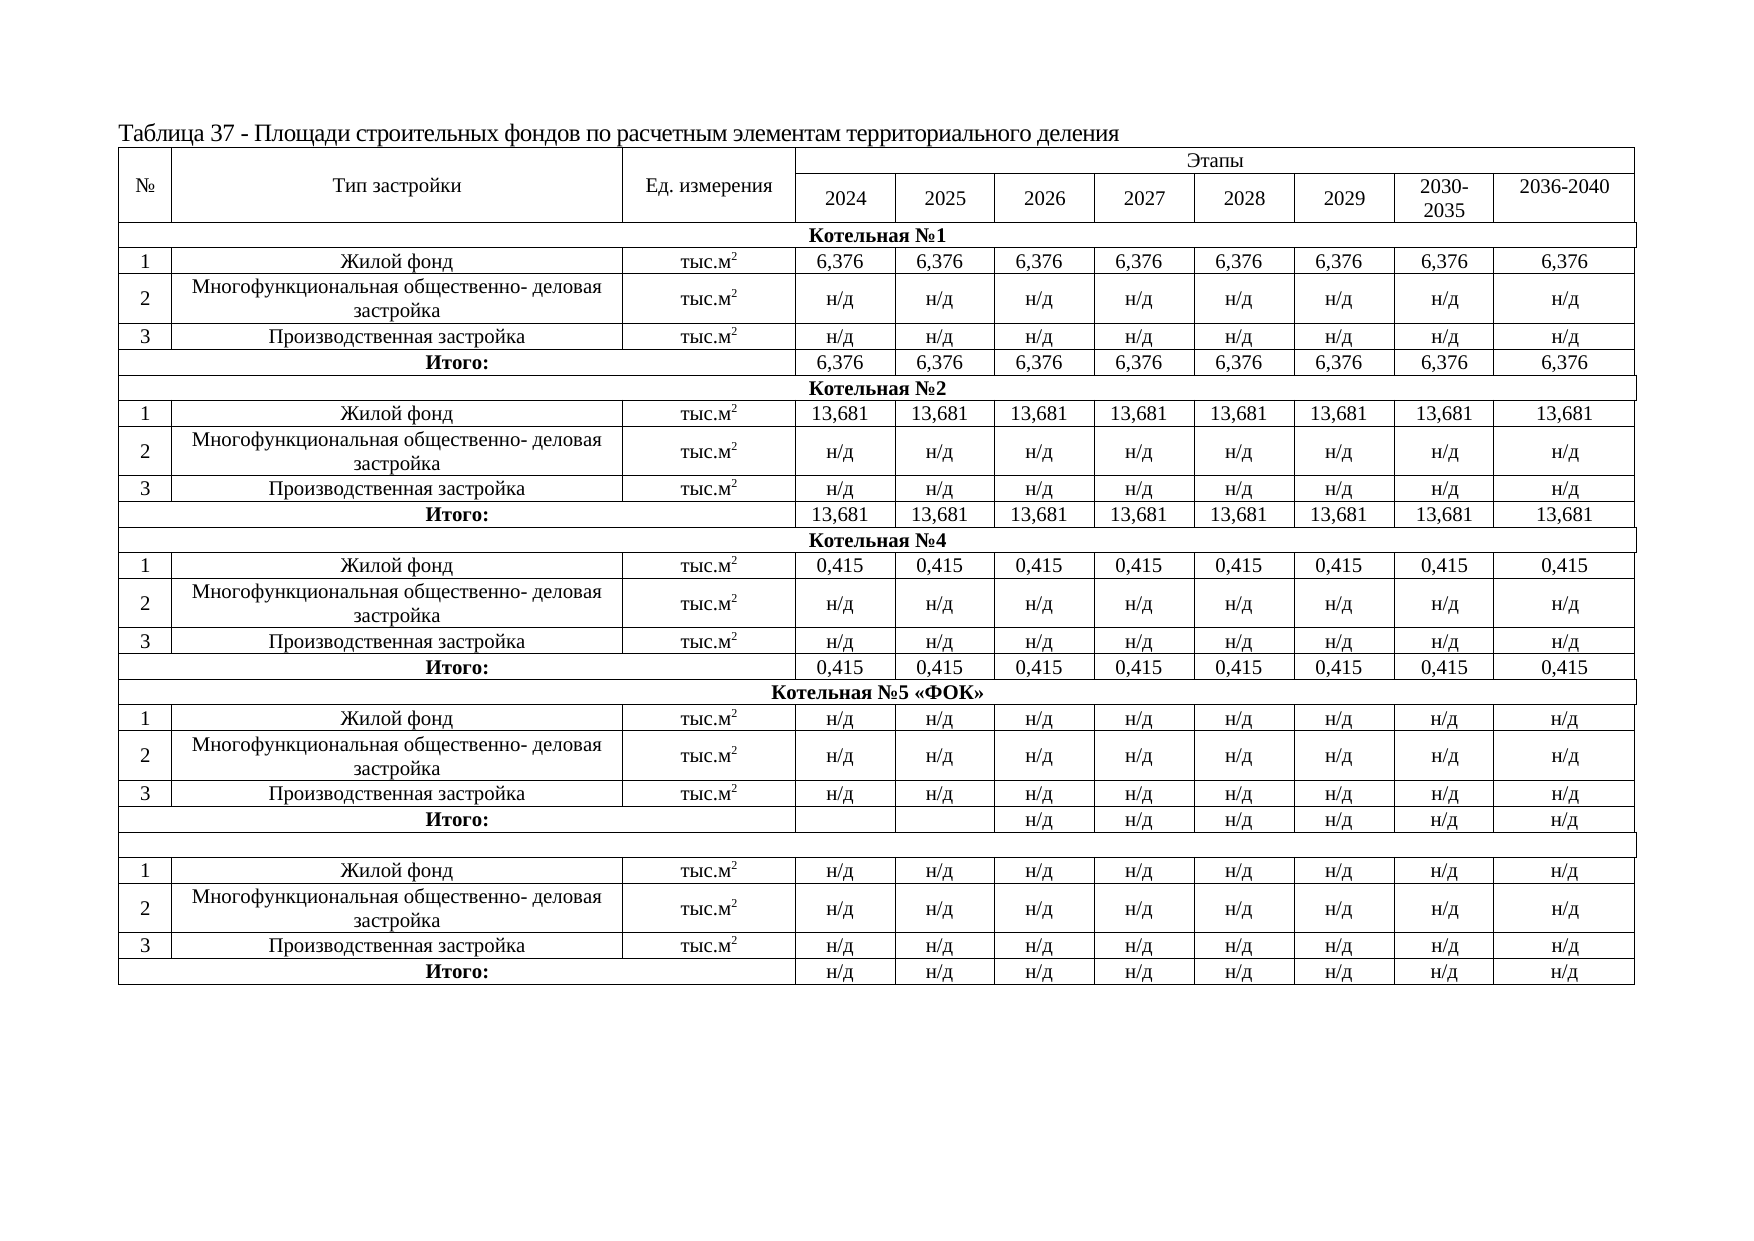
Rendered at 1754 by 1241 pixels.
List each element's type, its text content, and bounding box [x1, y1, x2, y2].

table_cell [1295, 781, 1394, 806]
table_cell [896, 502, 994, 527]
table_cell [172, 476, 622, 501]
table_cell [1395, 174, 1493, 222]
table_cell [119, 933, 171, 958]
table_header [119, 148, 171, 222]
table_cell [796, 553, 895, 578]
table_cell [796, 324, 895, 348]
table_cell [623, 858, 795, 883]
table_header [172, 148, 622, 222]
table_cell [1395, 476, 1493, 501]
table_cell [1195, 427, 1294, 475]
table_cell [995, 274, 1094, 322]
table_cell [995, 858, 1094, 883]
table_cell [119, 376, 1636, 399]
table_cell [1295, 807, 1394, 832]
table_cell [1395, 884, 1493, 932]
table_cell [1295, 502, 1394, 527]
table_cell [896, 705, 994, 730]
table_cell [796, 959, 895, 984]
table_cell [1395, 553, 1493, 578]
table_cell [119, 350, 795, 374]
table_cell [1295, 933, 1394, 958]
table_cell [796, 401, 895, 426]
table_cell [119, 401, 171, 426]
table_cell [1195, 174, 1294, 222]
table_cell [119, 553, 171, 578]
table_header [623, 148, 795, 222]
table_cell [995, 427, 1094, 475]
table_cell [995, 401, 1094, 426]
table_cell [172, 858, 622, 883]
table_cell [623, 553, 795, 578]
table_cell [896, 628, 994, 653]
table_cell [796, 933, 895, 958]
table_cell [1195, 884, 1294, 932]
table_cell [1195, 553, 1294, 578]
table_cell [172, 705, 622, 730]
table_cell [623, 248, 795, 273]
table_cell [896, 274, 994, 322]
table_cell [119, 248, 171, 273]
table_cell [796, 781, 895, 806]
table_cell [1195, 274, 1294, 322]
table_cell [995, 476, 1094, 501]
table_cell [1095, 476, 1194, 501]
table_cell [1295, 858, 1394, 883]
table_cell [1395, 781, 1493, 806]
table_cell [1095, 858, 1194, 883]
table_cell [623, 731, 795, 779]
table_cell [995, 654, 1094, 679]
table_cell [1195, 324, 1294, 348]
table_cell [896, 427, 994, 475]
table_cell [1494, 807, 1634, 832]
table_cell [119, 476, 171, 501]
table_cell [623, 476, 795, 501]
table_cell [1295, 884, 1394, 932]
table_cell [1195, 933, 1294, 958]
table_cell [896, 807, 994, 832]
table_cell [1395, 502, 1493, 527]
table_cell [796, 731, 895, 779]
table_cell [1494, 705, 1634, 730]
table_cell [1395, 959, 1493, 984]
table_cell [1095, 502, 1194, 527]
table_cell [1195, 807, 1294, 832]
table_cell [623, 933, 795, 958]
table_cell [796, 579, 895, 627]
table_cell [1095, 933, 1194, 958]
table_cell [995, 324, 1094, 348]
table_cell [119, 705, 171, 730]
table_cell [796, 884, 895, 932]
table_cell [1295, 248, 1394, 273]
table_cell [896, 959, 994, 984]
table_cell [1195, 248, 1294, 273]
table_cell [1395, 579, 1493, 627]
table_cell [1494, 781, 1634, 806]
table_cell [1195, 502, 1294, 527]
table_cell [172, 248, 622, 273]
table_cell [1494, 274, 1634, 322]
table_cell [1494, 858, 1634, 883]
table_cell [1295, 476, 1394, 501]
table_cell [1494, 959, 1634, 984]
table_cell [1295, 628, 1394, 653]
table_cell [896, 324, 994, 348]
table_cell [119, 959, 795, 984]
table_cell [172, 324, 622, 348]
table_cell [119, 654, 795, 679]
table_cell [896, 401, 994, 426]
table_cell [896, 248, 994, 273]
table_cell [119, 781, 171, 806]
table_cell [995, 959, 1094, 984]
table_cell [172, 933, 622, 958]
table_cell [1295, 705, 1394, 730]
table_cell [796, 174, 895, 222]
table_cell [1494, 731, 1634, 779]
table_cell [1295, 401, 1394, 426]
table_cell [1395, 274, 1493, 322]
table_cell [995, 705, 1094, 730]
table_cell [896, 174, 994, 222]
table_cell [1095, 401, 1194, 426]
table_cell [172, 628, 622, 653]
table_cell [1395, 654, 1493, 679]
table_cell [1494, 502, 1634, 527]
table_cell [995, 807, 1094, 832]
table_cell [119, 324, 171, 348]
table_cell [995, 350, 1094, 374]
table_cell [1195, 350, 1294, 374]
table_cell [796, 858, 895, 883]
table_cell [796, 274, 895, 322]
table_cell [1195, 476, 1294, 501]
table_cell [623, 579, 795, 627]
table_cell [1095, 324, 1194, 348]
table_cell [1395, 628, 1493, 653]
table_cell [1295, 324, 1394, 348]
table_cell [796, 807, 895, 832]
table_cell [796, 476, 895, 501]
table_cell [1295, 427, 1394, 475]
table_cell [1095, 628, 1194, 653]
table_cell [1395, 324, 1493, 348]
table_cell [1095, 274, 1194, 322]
text Таблица 37 - Площади строительных фондов по расчетным элементам территориального деления [118, 118, 1636, 147]
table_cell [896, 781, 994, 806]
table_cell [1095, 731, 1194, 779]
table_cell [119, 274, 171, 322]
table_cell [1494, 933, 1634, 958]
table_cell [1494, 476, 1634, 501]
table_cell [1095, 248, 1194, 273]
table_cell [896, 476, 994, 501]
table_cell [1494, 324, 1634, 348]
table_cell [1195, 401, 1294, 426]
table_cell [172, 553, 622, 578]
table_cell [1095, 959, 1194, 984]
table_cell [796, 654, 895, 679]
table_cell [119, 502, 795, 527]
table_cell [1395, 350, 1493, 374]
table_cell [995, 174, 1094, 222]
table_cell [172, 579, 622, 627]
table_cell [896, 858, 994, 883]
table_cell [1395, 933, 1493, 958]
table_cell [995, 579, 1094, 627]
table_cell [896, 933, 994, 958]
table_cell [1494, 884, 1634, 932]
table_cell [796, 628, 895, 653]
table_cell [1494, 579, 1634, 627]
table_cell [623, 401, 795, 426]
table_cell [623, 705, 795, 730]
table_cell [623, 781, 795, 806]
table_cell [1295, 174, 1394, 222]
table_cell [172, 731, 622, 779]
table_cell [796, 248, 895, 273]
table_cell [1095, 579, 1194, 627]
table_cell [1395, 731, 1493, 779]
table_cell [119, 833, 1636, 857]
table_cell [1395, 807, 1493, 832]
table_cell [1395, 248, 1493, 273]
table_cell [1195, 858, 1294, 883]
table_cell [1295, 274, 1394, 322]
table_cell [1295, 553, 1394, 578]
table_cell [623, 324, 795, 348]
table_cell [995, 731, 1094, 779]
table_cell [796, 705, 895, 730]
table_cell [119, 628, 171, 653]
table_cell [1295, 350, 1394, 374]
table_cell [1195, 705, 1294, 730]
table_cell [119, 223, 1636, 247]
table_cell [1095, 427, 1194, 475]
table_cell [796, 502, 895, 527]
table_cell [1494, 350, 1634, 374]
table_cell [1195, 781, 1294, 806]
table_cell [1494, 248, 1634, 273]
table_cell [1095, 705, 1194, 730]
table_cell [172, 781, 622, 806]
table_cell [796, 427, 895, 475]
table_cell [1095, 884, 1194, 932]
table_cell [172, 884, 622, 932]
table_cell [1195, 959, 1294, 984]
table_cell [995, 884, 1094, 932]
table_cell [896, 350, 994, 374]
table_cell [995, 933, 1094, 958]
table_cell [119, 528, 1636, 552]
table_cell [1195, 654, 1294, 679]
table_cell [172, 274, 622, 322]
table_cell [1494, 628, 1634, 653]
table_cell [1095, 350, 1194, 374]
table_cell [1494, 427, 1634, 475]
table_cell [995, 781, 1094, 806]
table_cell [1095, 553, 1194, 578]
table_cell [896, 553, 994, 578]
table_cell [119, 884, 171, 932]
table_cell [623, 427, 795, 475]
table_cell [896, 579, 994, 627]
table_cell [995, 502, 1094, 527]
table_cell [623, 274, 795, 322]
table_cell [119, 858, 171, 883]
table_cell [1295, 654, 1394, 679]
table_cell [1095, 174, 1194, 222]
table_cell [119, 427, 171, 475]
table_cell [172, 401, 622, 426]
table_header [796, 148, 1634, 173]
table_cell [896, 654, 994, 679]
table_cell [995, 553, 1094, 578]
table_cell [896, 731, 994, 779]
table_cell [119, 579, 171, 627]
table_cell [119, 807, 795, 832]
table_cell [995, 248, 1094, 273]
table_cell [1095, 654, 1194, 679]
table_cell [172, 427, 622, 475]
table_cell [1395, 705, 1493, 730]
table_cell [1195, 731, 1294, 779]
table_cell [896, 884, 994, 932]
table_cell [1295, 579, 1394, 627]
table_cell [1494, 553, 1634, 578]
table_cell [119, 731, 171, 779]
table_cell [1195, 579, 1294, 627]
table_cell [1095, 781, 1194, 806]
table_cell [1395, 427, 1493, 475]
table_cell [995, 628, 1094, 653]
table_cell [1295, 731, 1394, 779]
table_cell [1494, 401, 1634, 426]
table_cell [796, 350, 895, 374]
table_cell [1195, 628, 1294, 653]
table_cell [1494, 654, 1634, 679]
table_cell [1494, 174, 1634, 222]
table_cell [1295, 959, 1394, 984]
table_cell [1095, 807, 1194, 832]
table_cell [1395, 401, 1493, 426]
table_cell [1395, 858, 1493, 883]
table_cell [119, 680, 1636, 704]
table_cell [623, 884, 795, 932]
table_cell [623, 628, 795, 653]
